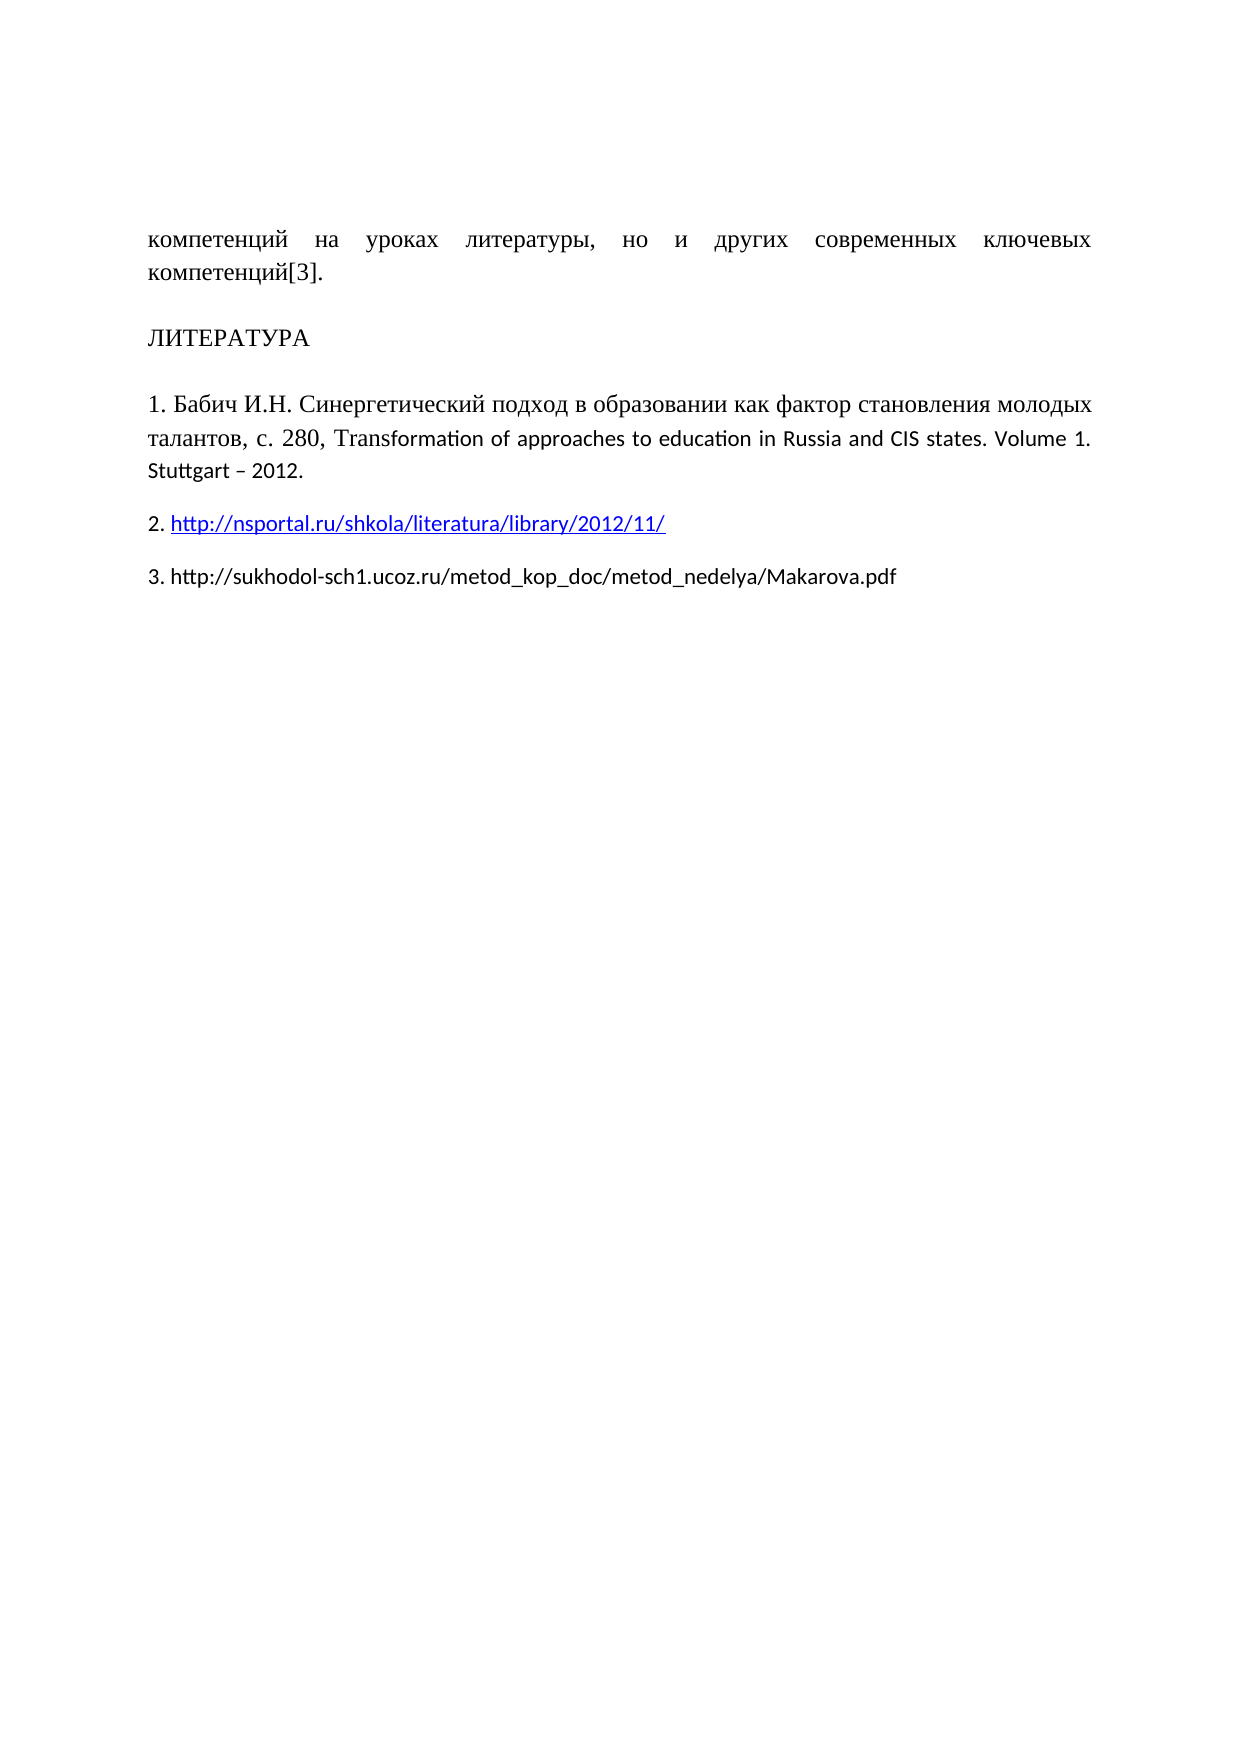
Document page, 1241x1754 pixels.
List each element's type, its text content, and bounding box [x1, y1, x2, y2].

text 3. http://sukhodol-sch1.ucoz.ru/metod_kop_doc/metod_nedelya/Makarova.pdf [148, 562, 1092, 590]
text ЛИТЕРАТУРА [148, 323, 1092, 352]
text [148, 224, 1092, 286]
text 2. http://nsportal.ru/shkola/literatura/library/2012/11/ [148, 509, 1092, 537]
text 1. Бабич И.Н. Синергетический подход в образовании как фактор становления молодых талантов, с. 280, Transformation of approaches to education in Russia and CIS states. Volume 1. Stuttgart – 2012. [148, 389, 1092, 484]
